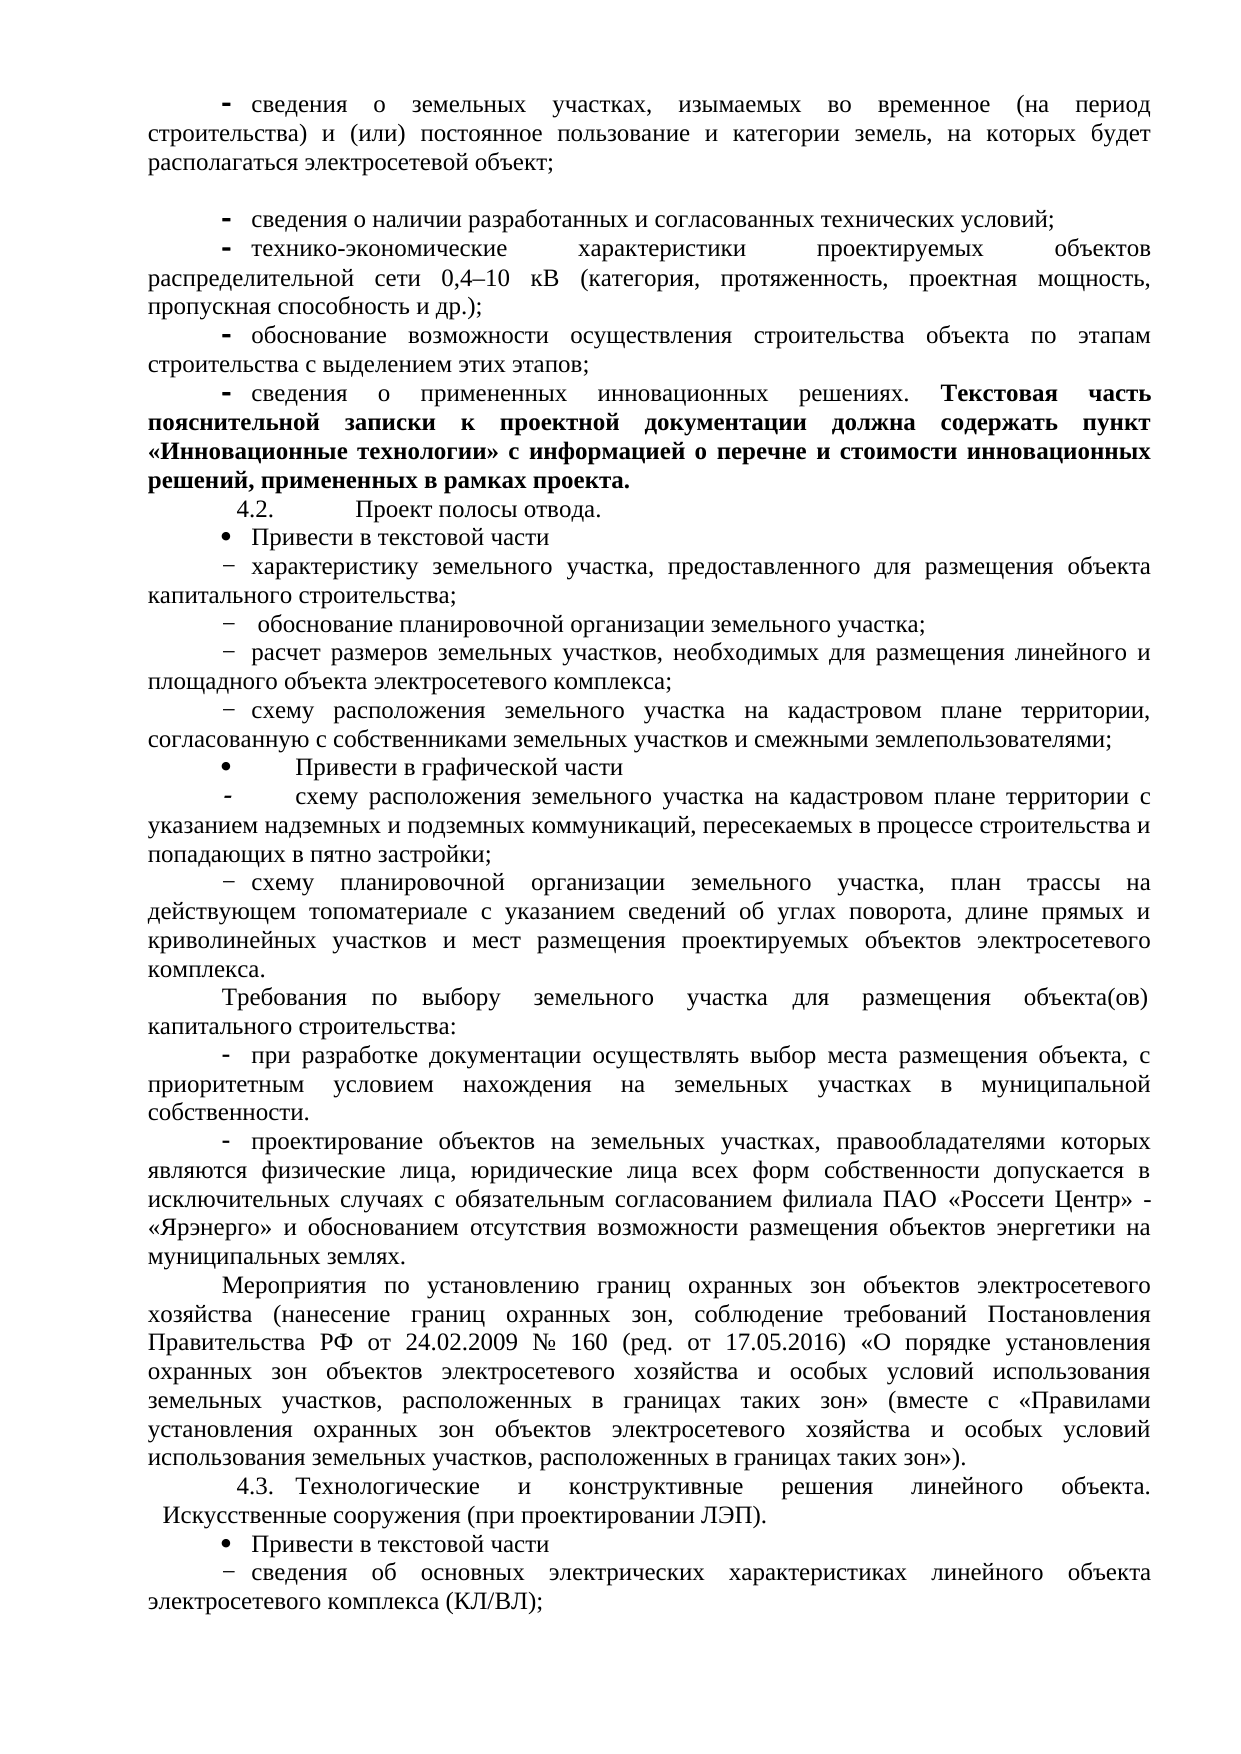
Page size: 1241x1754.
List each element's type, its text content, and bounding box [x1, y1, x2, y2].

list проектирование объектов на земельных участках, правообладателями которых являются физические лица, юридические лица всех форм собственности допускается в исключительных случаях с обязательным согласованием филиала ПАО «Россети Центр» - «Ярэнерго» и обоснованием отсутствия возможности размещения объектов энергетики на муниципальных землях. [148, 1126, 1152, 1270]
list сведения о земельных участках, изымаемых во временное (на период строительства) и (или) постоянное пользование и категории земель, на которых будет располагаться электросетевой объект; [148, 89, 1152, 175]
list сведения о наличии разработанных и согласованных технических условий; [148, 204, 1152, 233]
list схему расположения земельного участка на кадастровом плане территории с указанием надземных и подземных коммуникаций, пересекаемых в процессе строительства и попадающих в пятно застройки; [148, 781, 1152, 867]
list обоснование планировочной организации земельного участка; [148, 609, 1152, 637]
list технико-экономические характеристики проектируемых объектов распределительной сети 0,4–10 кВ (категория, протяженность, проектная мощность, пропускная способность и др.); [148, 233, 1152, 320]
list при разработке документации осуществлять выбор места размещения объекта, с приоритетным условием нахождения на земельных участках в муниципальной собственности. [148, 1040, 1152, 1126]
list Проект полосы отвода. [236, 494, 1152, 522]
list сведения о примененных инновационных решениях. Текстовая часть пояснительной записки к проектной документации должна содержать пункт «Инновационные технологии» с информацией о перечне и стоимости инновационных решений, примененных в рамках проекта. [148, 378, 1152, 494]
list сведения об основных электрических характеристиках линейного объекта электросетевого комплекса (КЛ/ВЛ); [148, 1557, 1152, 1615]
list обоснование возможности осуществления строительства объекта по этапам строительства с выделением этих этапов; [148, 320, 1152, 378]
list Привести в текстовой части [148, 1529, 1152, 1557]
list Мероприятия по установлению границ охранных зон объектов электросетевого хозяйства (нанесение границ охранных зон, соблюдение требований Постановления Правительства РФ от 24.02.2009 № 160 (ред. от 17.05.2016) «О порядке установления охранных зон объектов электросетевого хозяйства и особых условий использования земельных участков, расположенных в границах таких зон» (вместе с «Правилами установления охранных зон объектов электросетевого хозяйства и особых условий использования земельных участков, расположенных в границах таких зон»). [148, 1270, 1152, 1471]
list схему планировочной организации земельного участка, план трассы на действующем топоматериале с указанием сведений об углах поворота, длине прямых и криволинейных участков и мест размещения проектируемых объектов электросетевого комплекса. [148, 867, 1152, 982]
list характеристику земельного участка, предоставленного для размещения объекта капитального строительства; [148, 551, 1152, 609]
list Требования по выбору земельного участка для размещения объекта(ов) капитального строительства: [148, 982, 1152, 1040]
list Привести в графической части [148, 752, 1152, 781]
list Технологические и конструктивные решения линейного объекта. Искусственные сооружения (при проектировании ЛЭП). [162, 1471, 1152, 1529]
list схему расположения земельного участка на кадастровом плане территории, согласованную с собственниками земельных участков и смежными землепользователями; [148, 695, 1152, 752]
list расчет размеров земельных участков, необходимых для размещения линейного и площадного объекта электросетевого комплекса; [148, 637, 1152, 695]
list Привести в текстовой части [148, 522, 1152, 551]
